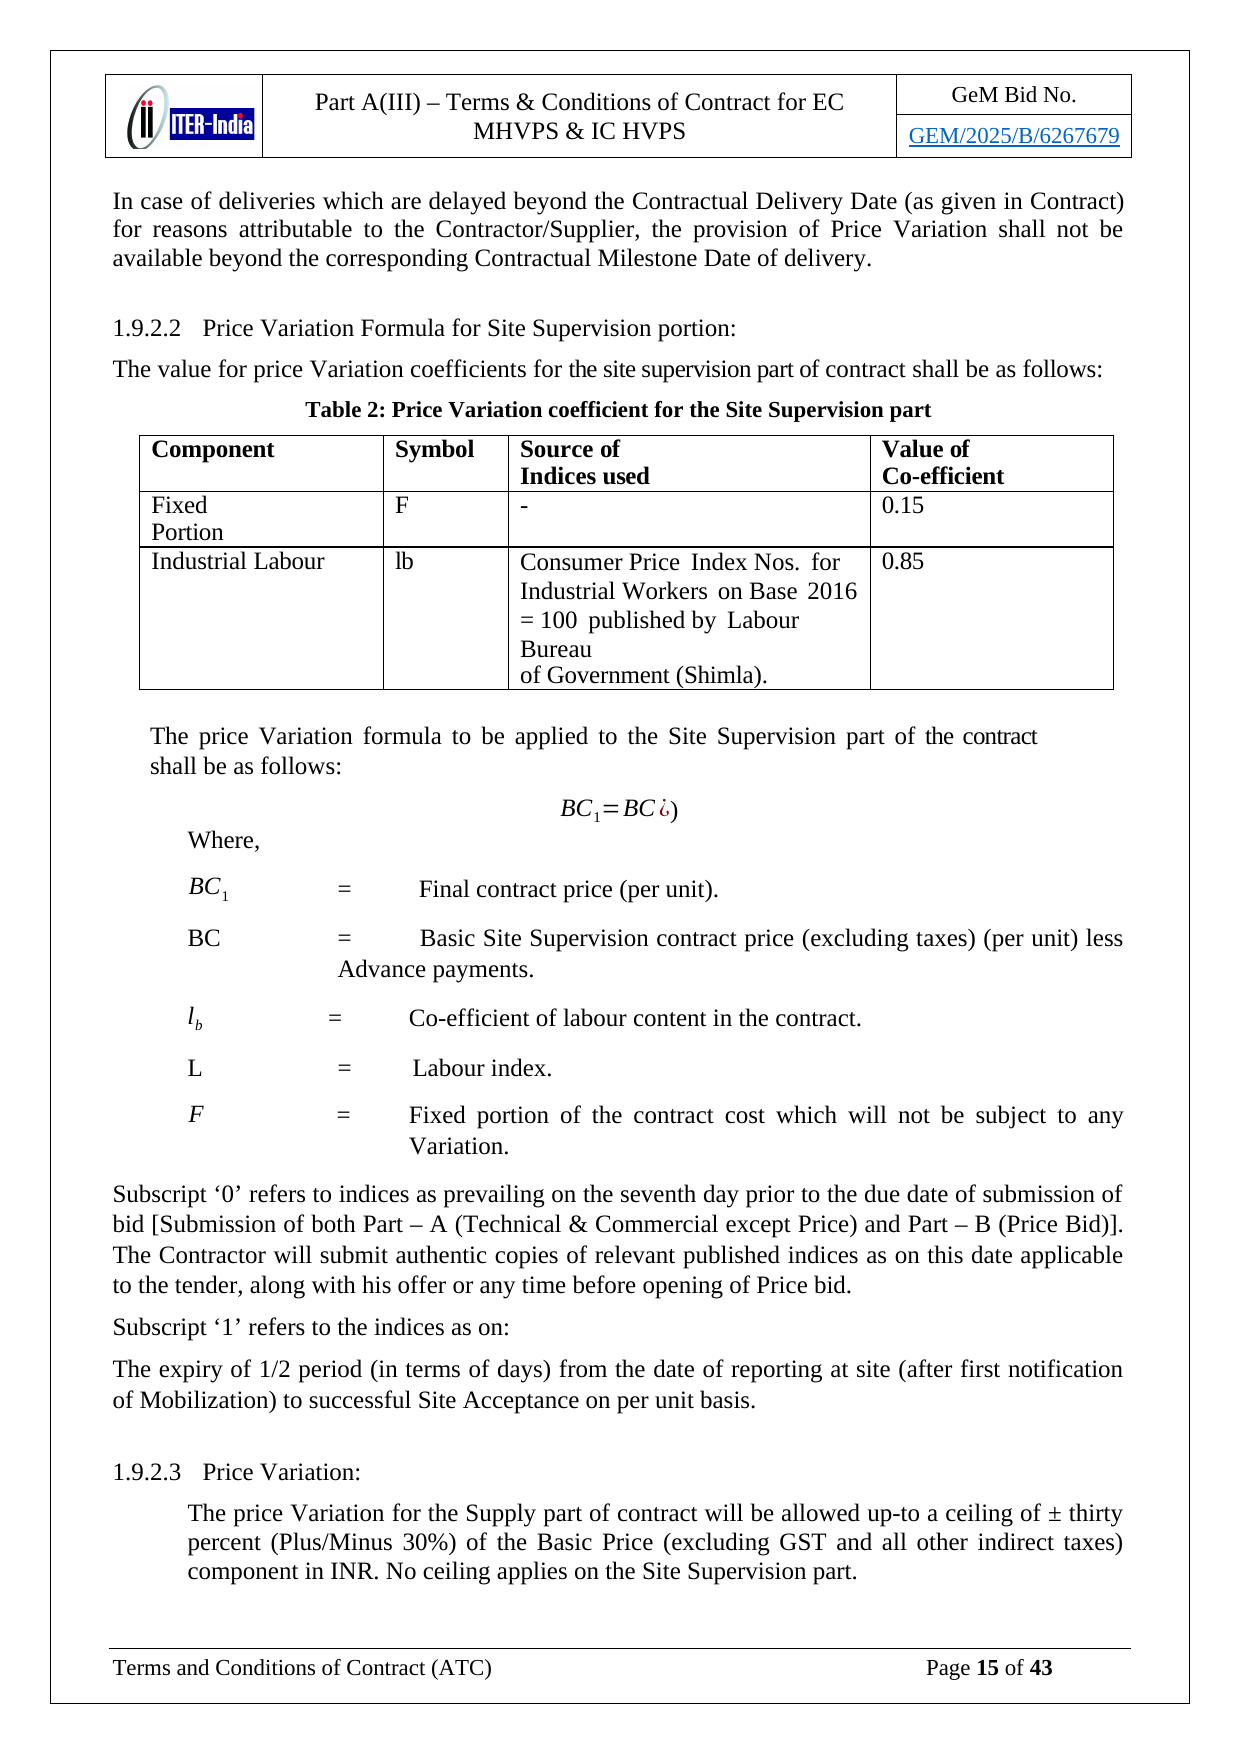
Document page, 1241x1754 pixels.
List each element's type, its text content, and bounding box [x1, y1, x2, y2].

picture [125, 84, 256, 149]
text Table 2: Price Variation coefficient for the Site Supervision part [112, 396, 1125, 422]
subtitle Price Variation: [112, 1457, 1125, 1486]
text Where, [187, 826, 1125, 854]
text = Final contract price (per unit). [187, 873, 1125, 904]
table_cell lb [384, 548, 508, 689]
text L = Labour index. [187, 1053, 1125, 1081]
table_header Symbol [384, 436, 508, 491]
table_cell 0.15 [871, 492, 1113, 546]
subtitle Price Variation Formula for Site Supervision portion: [112, 313, 1125, 342]
text In case of deliveries which are delayed beyond the Contractual Delivery Date (as given in Contract) for reasons attributable to the Contractor/Supplier, the provision of Price Variation shall not be available beyond the corresponding Contractual Milestone Date of delivery. [112, 186, 1125, 272]
text BC = Basic Site Supervision contract price (excluding taxes) (per unit) less Advance payments. [187, 923, 1125, 983]
text = Co-efficient of labour content in the contract. [187, 1002, 1125, 1034]
table_cell Fixed Portion [140, 492, 383, 546]
table_cell 0.85 [871, 548, 1113, 689]
text The value for price Variation coefficients for the site supervision part of contract shall be as follows: [112, 354, 1125, 383]
table_cell F [384, 492, 508, 546]
text The price Variation formula to be applied to the Site Supervision part of the contract shall be as follows: [150, 721, 1039, 780]
table_header Source of Indices used [509, 436, 870, 491]
text The expiry of 1/2 period (in terms of days) from the date of reporting at site (after first notification of Mobilization) to successful Site Acceptance on per unit basis. [112, 1354, 1125, 1413]
text Subscript ‘1’ refers to the indices as on: [112, 1313, 1125, 1341]
text The price Variation for the Supply part of contract will be allowed up-to a ceiling of ± thirty percent (Plus/Minus 30%) of the Basic Price (excluding GST and all other indirect taxes) component in INR. No ceiling applies on the Site Supervision part. [187, 1498, 1125, 1584]
table_cell Industrial Labour [140, 548, 383, 689]
table_header Component [140, 436, 383, 491]
table_header Value of Co-efficient [871, 436, 1113, 491]
text = Fixed portion of the contract cost which will not be subject to any Variation. [187, 1100, 1125, 1160]
table_cell - [509, 492, 870, 546]
table_cell Consumer Price Index Nos. for Industrial Workers on Base 2016 = 100 published by Labour Bureau of Government (Shimla). [509, 548, 870, 689]
text Subscript ‘0’ refers to indices as prevailing on the seventh day prior to the due date of submission of bid [Submission of both Part – A (Technical & Commercial except Price) and Part – B (Price Bid)]. The Contractor will submit authentic copies of relevant published indices as on this date applicable to the tender, along with his offer or any time before opening of Price bid. [112, 1179, 1125, 1299]
text ) [112, 794, 1125, 826]
